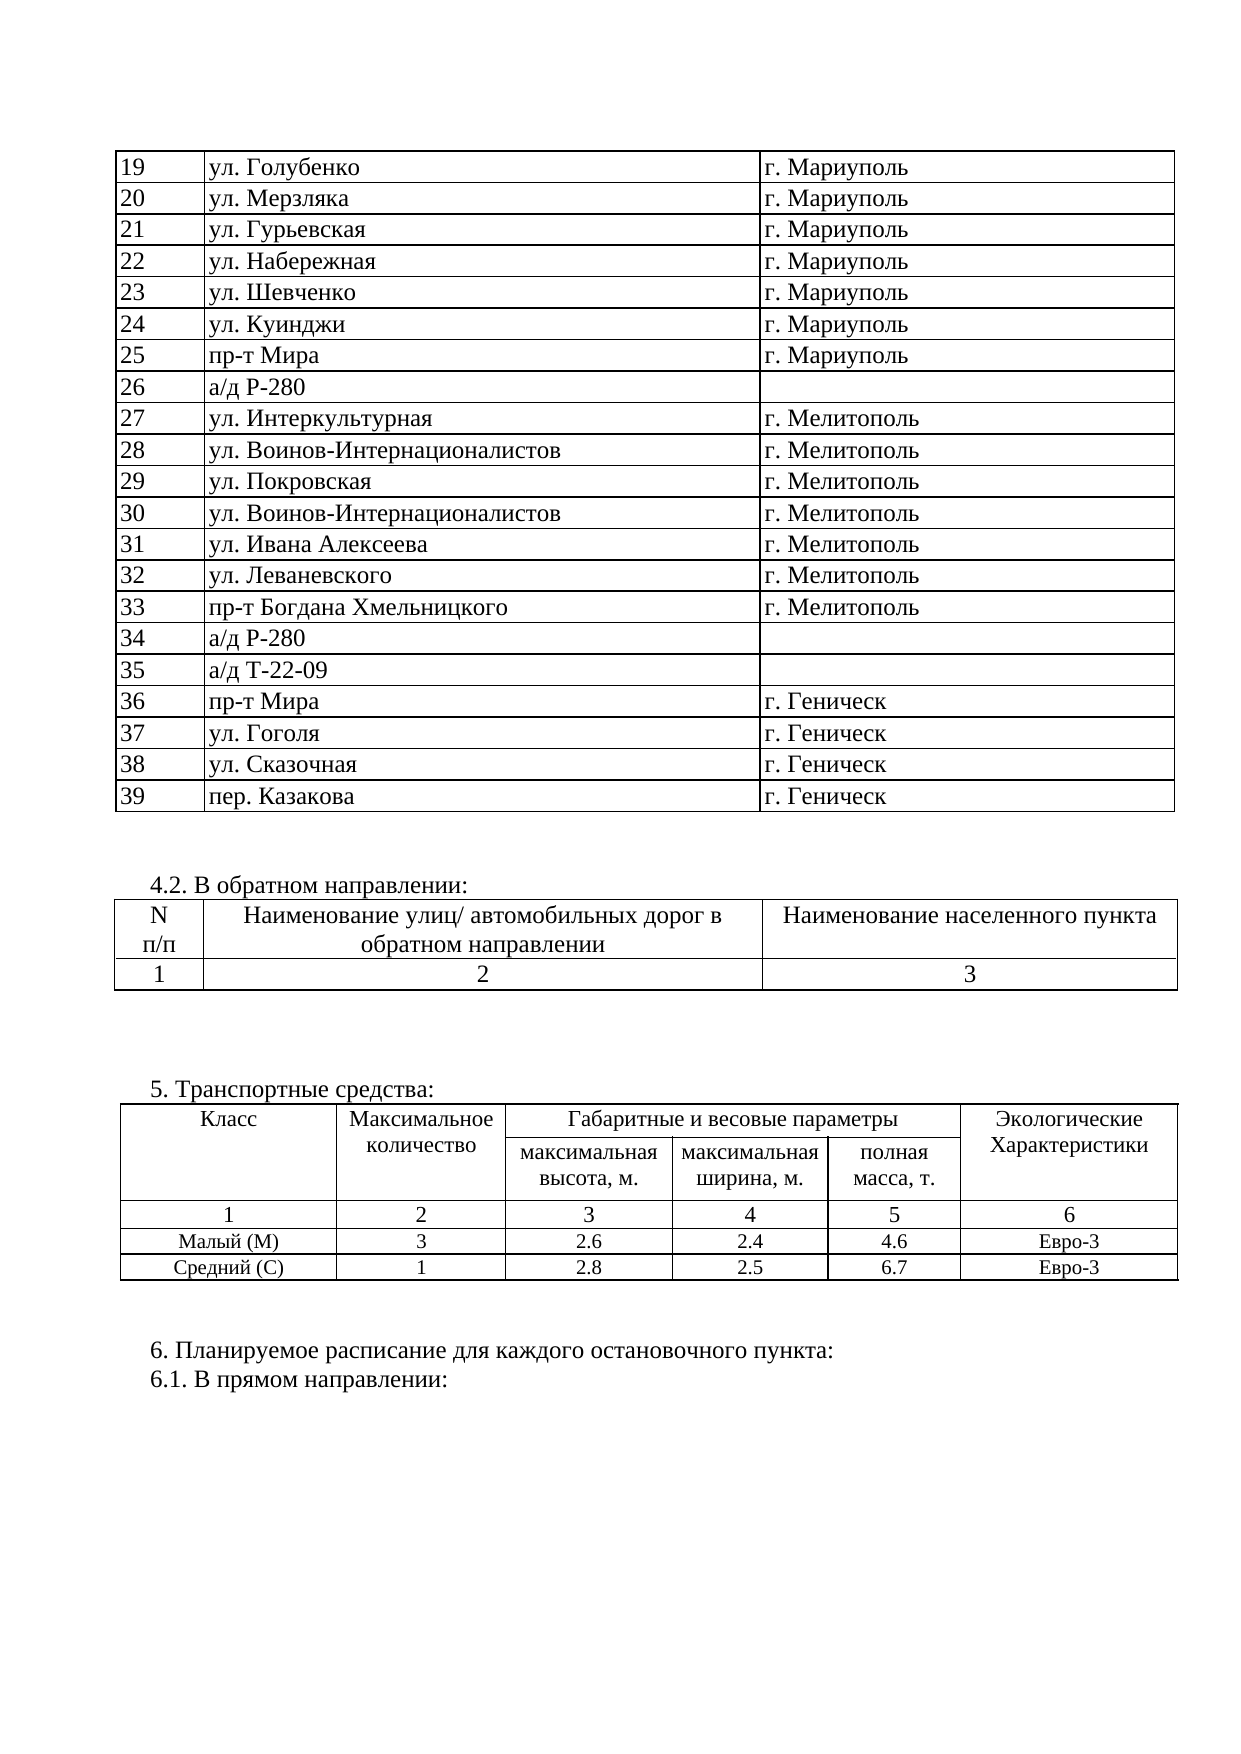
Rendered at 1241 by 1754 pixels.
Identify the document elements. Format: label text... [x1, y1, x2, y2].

table_cell 5 [829, 1201, 960, 1228]
table_cell ул. Сказочная [205, 749, 759, 779]
table_cell г. Мелитополь [761, 403, 1174, 433]
table_cell 33 [117, 592, 204, 622]
table_cell а/д Р-280 [205, 623, 759, 653]
table_cell 20 [117, 183, 204, 213]
table_cell 37 [117, 718, 204, 748]
table_cell 26 [117, 372, 204, 402]
table_cell 6 [961, 1201, 1177, 1228]
table_cell г. Мелитополь [761, 529, 1174, 559]
table_cell 25 [117, 340, 204, 370]
text 5. Транспортные средства: [150, 1074, 1090, 1103]
table_cell г. Геническ [761, 686, 1174, 716]
table_cell г. Мелитополь [761, 466, 1174, 496]
table_cell 4.6 [829, 1229, 960, 1253]
table_header Габаритные и весовые параметры [506, 1105, 960, 1136]
table_cell [761, 372, 1174, 402]
table_header N п/п [115, 900, 203, 957]
table_cell 22 [117, 246, 204, 276]
table_cell Евро-3 [961, 1229, 1177, 1253]
table_cell пер. Казакова [205, 781, 759, 811]
table_header Максимальное количество [337, 1105, 505, 1200]
table_cell 2.6 [506, 1229, 672, 1253]
table_cell г. Мелитополь [761, 592, 1174, 622]
text 6.1. В прямом направлении: [150, 1364, 1090, 1393]
table_cell 31 [117, 529, 204, 559]
table_cell 2.4 [673, 1229, 827, 1253]
text 4.2. В обратном направлении: [150, 870, 1090, 898]
table_cell 3 [506, 1201, 672, 1228]
table_cell 24 [117, 309, 204, 339]
table_cell г. Мелитополь [761, 561, 1174, 590]
table_cell 2.8 [506, 1255, 672, 1279]
table_cell 32 [117, 561, 204, 590]
text 6. Планируемое расписание для каждого остановочного пункта: [150, 1336, 1090, 1364]
table_cell 34 [117, 623, 204, 653]
table_cell 27 [117, 403, 204, 433]
table_cell 23 [117, 277, 204, 307]
table_cell ул. Голубенко [205, 152, 759, 181]
table_cell 1 [115, 959, 203, 989]
table_cell г. Геническ [761, 749, 1174, 779]
table_cell максимальная ширина, м. [673, 1138, 827, 1200]
table_cell 35 [117, 655, 204, 685]
table_cell Малый (М) [121, 1229, 336, 1253]
table_cell ул. Ивана Алексеева [205, 529, 759, 559]
table_cell 3 [763, 958, 1177, 989]
table_cell Евро-3 [961, 1255, 1177, 1279]
table_cell полная масса, т. [829, 1138, 960, 1200]
table_cell г. Мариуполь [761, 277, 1174, 307]
table_cell ул. Воинов-Интернационалистов [205, 498, 759, 527]
table_cell пр-т Богдана Хмельницкого [205, 592, 759, 622]
table_cell ул. Гоголя [205, 718, 759, 748]
table_cell 28 [117, 435, 204, 464]
table_cell г. Мариуполь [761, 309, 1174, 339]
table_cell 4 [673, 1201, 827, 1228]
table_cell ул. Гурьевская [205, 215, 759, 244]
table_cell г. Мариуполь [761, 215, 1174, 244]
table_cell 2 [337, 1201, 505, 1228]
table_cell ул. Куинджи [205, 309, 759, 339]
table_cell пр-т Мира [205, 340, 759, 370]
table_cell а/д Р-280 [205, 372, 759, 402]
table_cell ул. Шевченко [205, 277, 759, 307]
table_cell ул. Леваневского [205, 561, 759, 590]
table_cell ул. Покровская [205, 466, 759, 496]
table_header Наименование населенного пункта [763, 900, 1177, 957]
table_cell а/д Т-22-09 [205, 655, 759, 685]
table_cell 30 [117, 498, 204, 527]
table_header Наименование улиц/ автомобильных дорог в обратном направлении [204, 900, 762, 957]
table_cell 6.7 [829, 1255, 960, 1279]
table_cell г. Мелитополь [761, 435, 1174, 464]
table_cell 19 [117, 152, 204, 181]
table_cell 3 [337, 1229, 505, 1253]
table_cell [761, 655, 1174, 685]
table_cell 38 [117, 749, 204, 779]
table_cell 1 [337, 1255, 505, 1279]
table_cell ул. Мерзляка [205, 183, 759, 213]
table_cell г. Мариуполь [761, 152, 1174, 181]
table_cell 1 [121, 1201, 336, 1228]
table_cell ул. Набережная [205, 246, 759, 276]
table_cell 36 [117, 686, 204, 716]
table_cell 39 [117, 781, 204, 811]
table_cell ул. Интеркультурная [205, 403, 759, 433]
table_cell ул. Воинов-Интернационалистов [205, 435, 759, 464]
table_cell пр-т Мира [205, 686, 759, 716]
table_cell 2.5 [673, 1255, 827, 1279]
table_cell г. Мелитополь [761, 498, 1174, 527]
table_header Класс [121, 1105, 336, 1200]
table_cell г. Мариуполь [761, 246, 1174, 276]
table_cell Средний (С) [121, 1255, 336, 1279]
table_cell г. Геническ [761, 718, 1174, 748]
table_cell г. Мариуполь [761, 340, 1174, 370]
table_cell [761, 623, 1174, 653]
table_header Экологические Характеристики [961, 1105, 1177, 1200]
table_cell г. Мариуполь [761, 183, 1174, 213]
table_cell максимальная высота, м. [506, 1138, 672, 1200]
table_cell 2 [204, 959, 762, 989]
table_cell 21 [117, 215, 204, 244]
table_cell 29 [117, 466, 204, 496]
table_cell г. Геническ [761, 781, 1174, 811]
